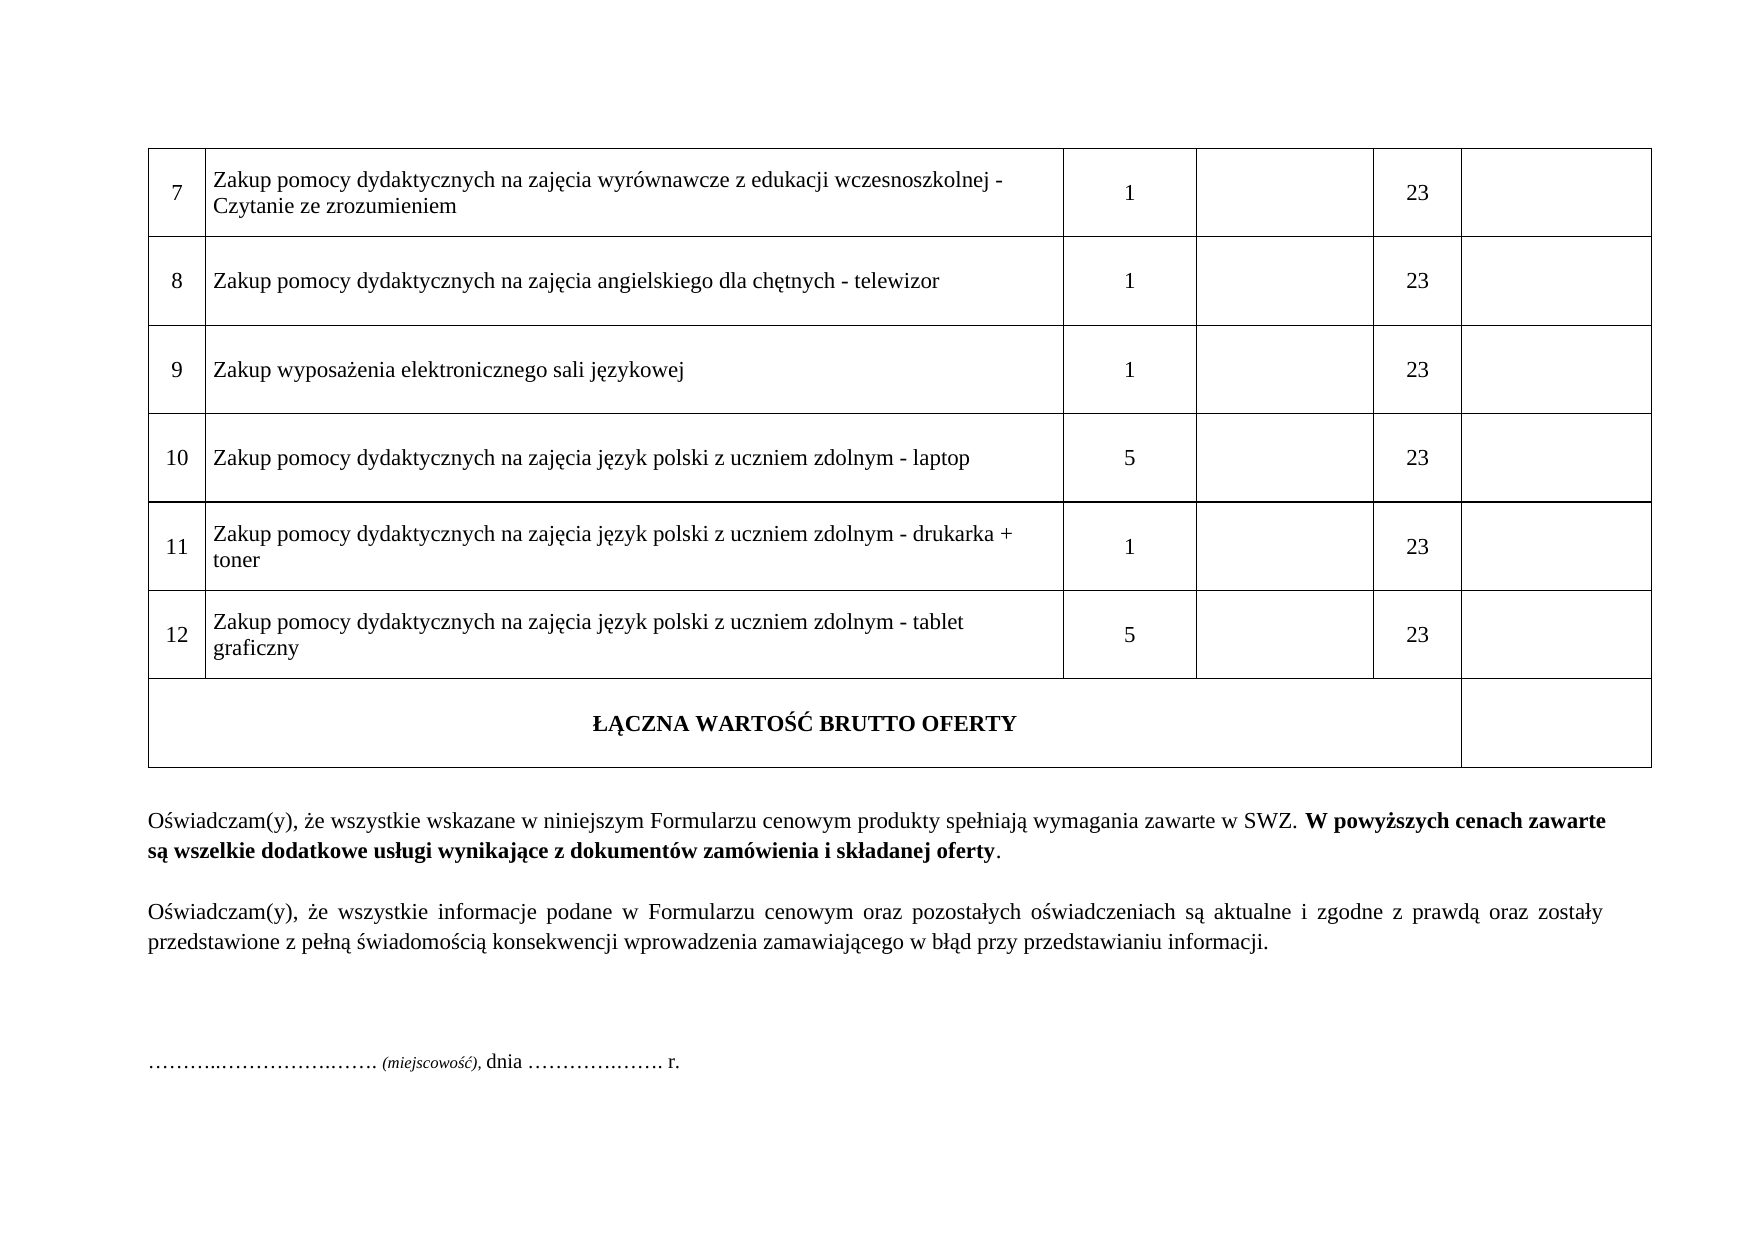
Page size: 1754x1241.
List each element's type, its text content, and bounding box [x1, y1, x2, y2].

table_cell 5 [1064, 591, 1196, 678]
table_cell 1 [1064, 503, 1196, 590]
table_cell 5 [1064, 414, 1196, 501]
table_cell 23 [1374, 591, 1461, 678]
table_cell [1197, 503, 1373, 590]
table_cell [1197, 326, 1373, 413]
table_cell Zakup pomocy dydaktycznych na zajęcia angielskiego dla chętnych - telewizor [206, 237, 1063, 324]
text Oświadczam(y), że wszystkie wskazane w niniejszym Formularzu cenowym produkty spełniają wymagania zawarte w SWZ. W powyższych cenach zawarte są wszelkie dodatkowe usługi wynikające z dokumentów zamówienia i składanej oferty. [148, 807, 1606, 864]
table_cell Zakup pomocy dydaktycznych na zajęcia wyrównawcze z edukacji wczesnoszkolnej -Czytanie ze zrozumieniem [206, 149, 1063, 236]
table_cell [1462, 679, 1651, 767]
table_cell 7 [149, 149, 205, 236]
table_cell 23 [1374, 326, 1461, 413]
table_cell Zakup pomocy dydaktycznych na zajęcia język polski z uczniem zdolnym - laptop [206, 414, 1063, 501]
table_cell Zakup wyposażenia elektronicznego sali językowej [206, 326, 1063, 413]
table_cell 1 [1064, 326, 1196, 413]
table_cell [1197, 237, 1373, 324]
table_cell [1197, 414, 1373, 501]
table_cell [1197, 591, 1373, 678]
table_cell 1 [1064, 237, 1196, 324]
table_cell 23 [1374, 237, 1461, 324]
table_cell [1462, 326, 1651, 413]
table_cell 11 [149, 503, 205, 590]
table_cell [1462, 503, 1651, 590]
table_cell 23 [1374, 414, 1461, 501]
text Oświadczam(y), że wszystkie informacje podane w Formularzu cenowym oraz pozostałych oświadczeniach są aktualne i zgodne z prawdą oraz zostały przedstawione z pełną świadomością konsekwencji wprowadzenia zamawiającego w błąd przy przedstawianiu informacji. [148, 898, 1606, 954]
table_cell Zakup pomocy dydaktycznych na zajęcia język polski z uczniem zdolnym - tablet graficzny [206, 591, 1063, 678]
table_cell [1462, 414, 1651, 501]
table_cell 10 [149, 414, 205, 501]
table_cell [1197, 149, 1373, 236]
table_cell 12 [149, 591, 205, 678]
table_cell 23 [1374, 149, 1461, 236]
table_cell ŁĄCZNA WARTOŚĆ BRUTTO OFERTY [149, 679, 1461, 767]
table_cell [1462, 237, 1651, 324]
table_cell [1462, 149, 1651, 236]
table_cell Zakup pomocy dydaktycznych na zajęcia język polski z uczniem zdolnym - drukarka + toner [206, 503, 1063, 590]
table_cell 23 [1374, 503, 1461, 590]
table_cell [1462, 591, 1651, 678]
table_cell 1 [1064, 149, 1196, 236]
text ………..…………….……. (miejscowość), dnia ………….……. r. [148, 1049, 1606, 1073]
table_cell 8 [149, 237, 205, 324]
table_cell 9 [149, 326, 205, 413]
